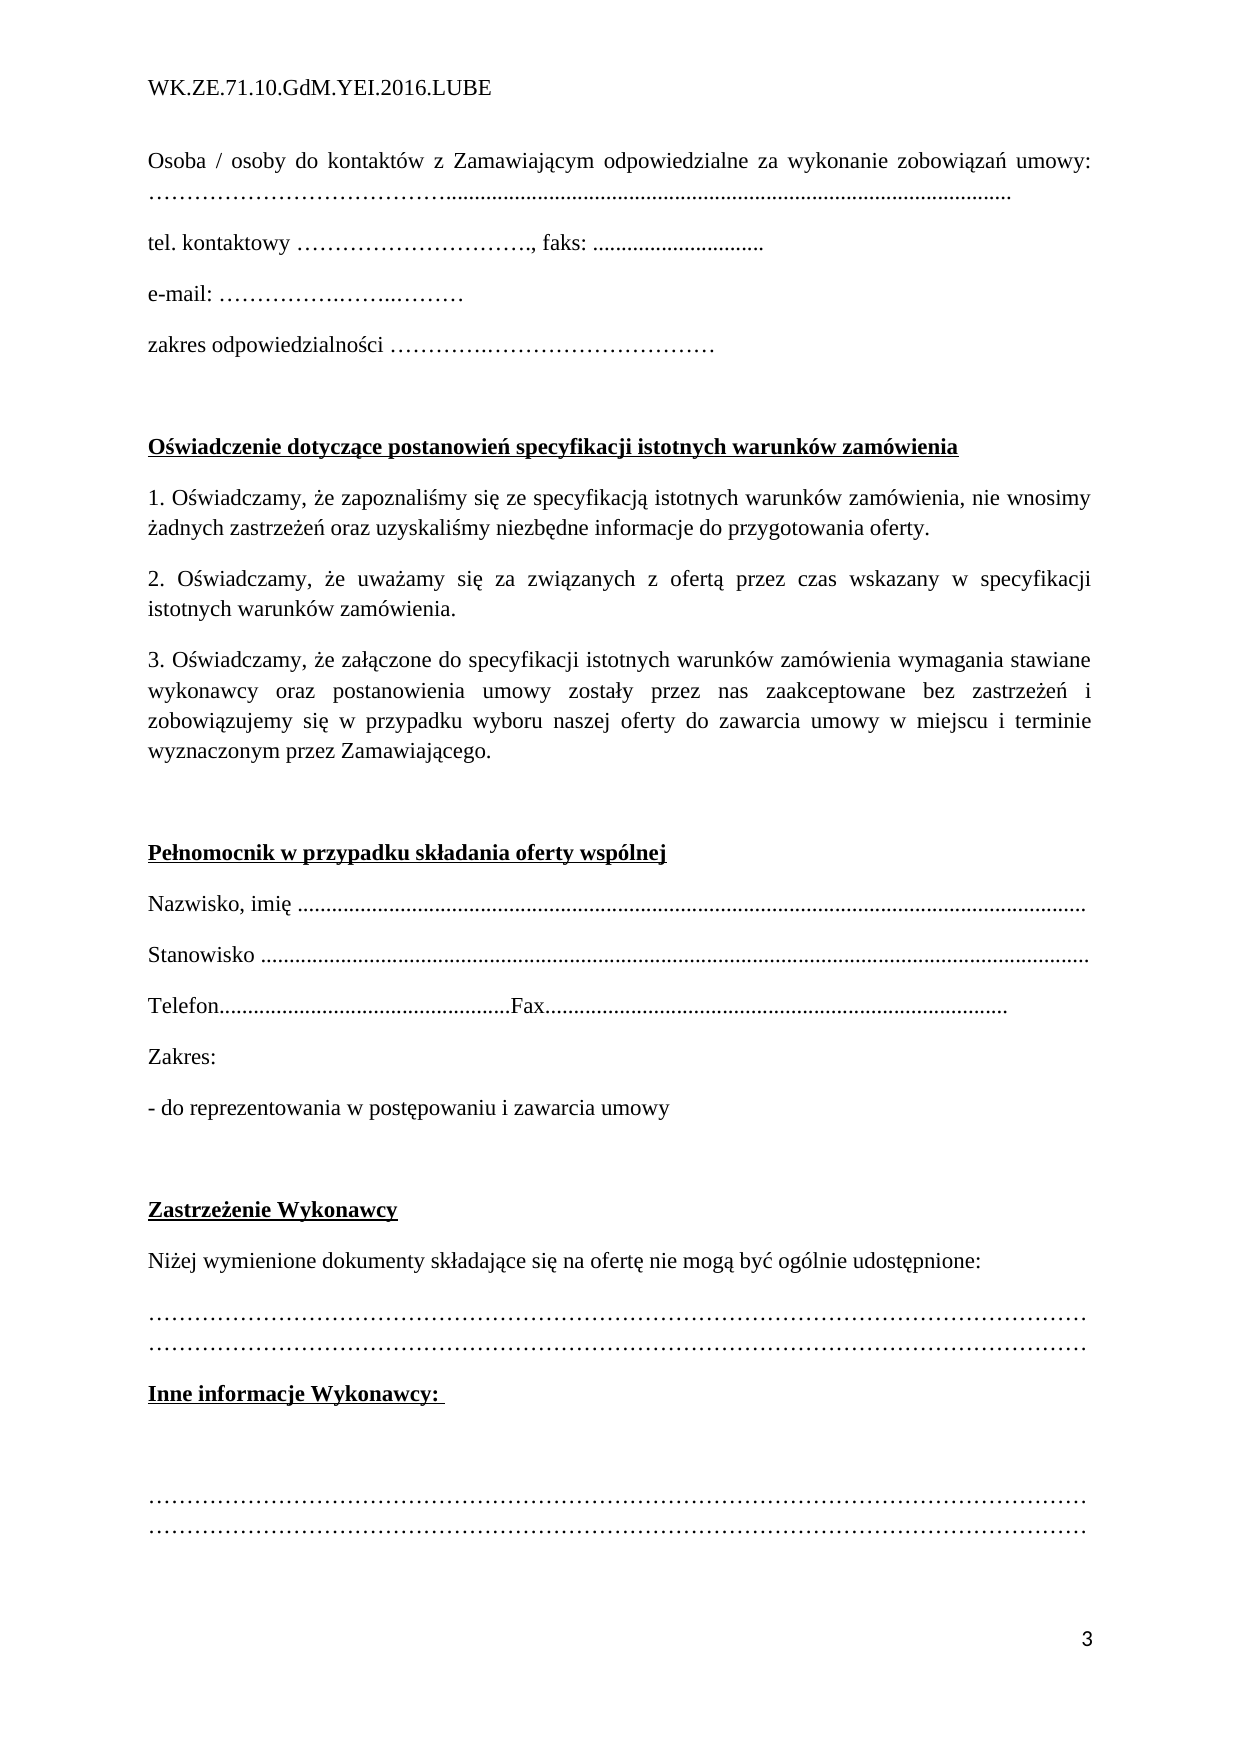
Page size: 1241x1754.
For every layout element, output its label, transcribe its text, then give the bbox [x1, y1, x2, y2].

text Oświadczenie dotyczące postanowień specyfikacji istotnych warunków zamówienia [148, 433, 1093, 459]
text Nazwisko, imię .......................................................................................................................................... [148, 890, 1093, 917]
text tel. kontaktowy …………………………., faks: .............................. [148, 229, 1093, 255]
text 1. Oświadczamy, że zapoznaliśmy się ze specyfikacją istotnych warunków zamówienia, nie wnosimy żadnych zastrzeżeń oraz uzyskaliśmy niezbędne informacje do przygotowania oferty. [148, 484, 1093, 541]
text Inne informacje Wykonawcy: [148, 1380, 1093, 1406]
text e-mail: …………….……..……… [148, 280, 1093, 306]
text 3. Oświadczamy, że załączone do specyfikacji istotnych warunków zamówienia wymagania stawiane wykonawcy oraz postanowienia umowy zostały przez nas zaakceptowane bez zastrzeżeń i zobowiązujemy się w przypadku wyboru naszej oferty do zawarcia umowy w miejscu i terminie wyznaczonym przez Zamawiającego. [148, 647, 1093, 763]
text Niżej wymienione dokumenty składające się na ofertę nie mogą być ogólnie udostępnione: [148, 1248, 1093, 1274]
text Osoba / osoby do kontaktów z Zamawiającym odpowiedzialne za wykonanie zobowiązań umowy: …………………………………................................................................................................... [148, 148, 1093, 204]
text Zastrzeżenie Wykonawcy [148, 1197, 1093, 1223]
text ………………………………………………………………………………………………………………………………………………………………………………………………………………………… [148, 1482, 1093, 1538]
text zakres odpowiedzialności ………….………………………… [148, 331, 1093, 357]
text - do reprezentowania w postępowaniu i zawarcia umowy [148, 1094, 1093, 1121]
text ………………………………………………………………………………………………………………………………………………………………………………………………………………………… [148, 1299, 1093, 1355]
text Stanowisko ................................................................................................................................................. [148, 941, 1093, 968]
text 2. Oświadczamy, że uważamy się za związanych z ofertą przez czas wskazany w specyfikacji istotnych warunków zamówienia. [148, 565, 1093, 622]
text Pełnomocnik w przypadku składania oferty wspólnej [148, 839, 1093, 866]
text Telefon...................................................Fax................................................................................. [148, 992, 1093, 1019]
text Zakres: [148, 1043, 1093, 1070]
